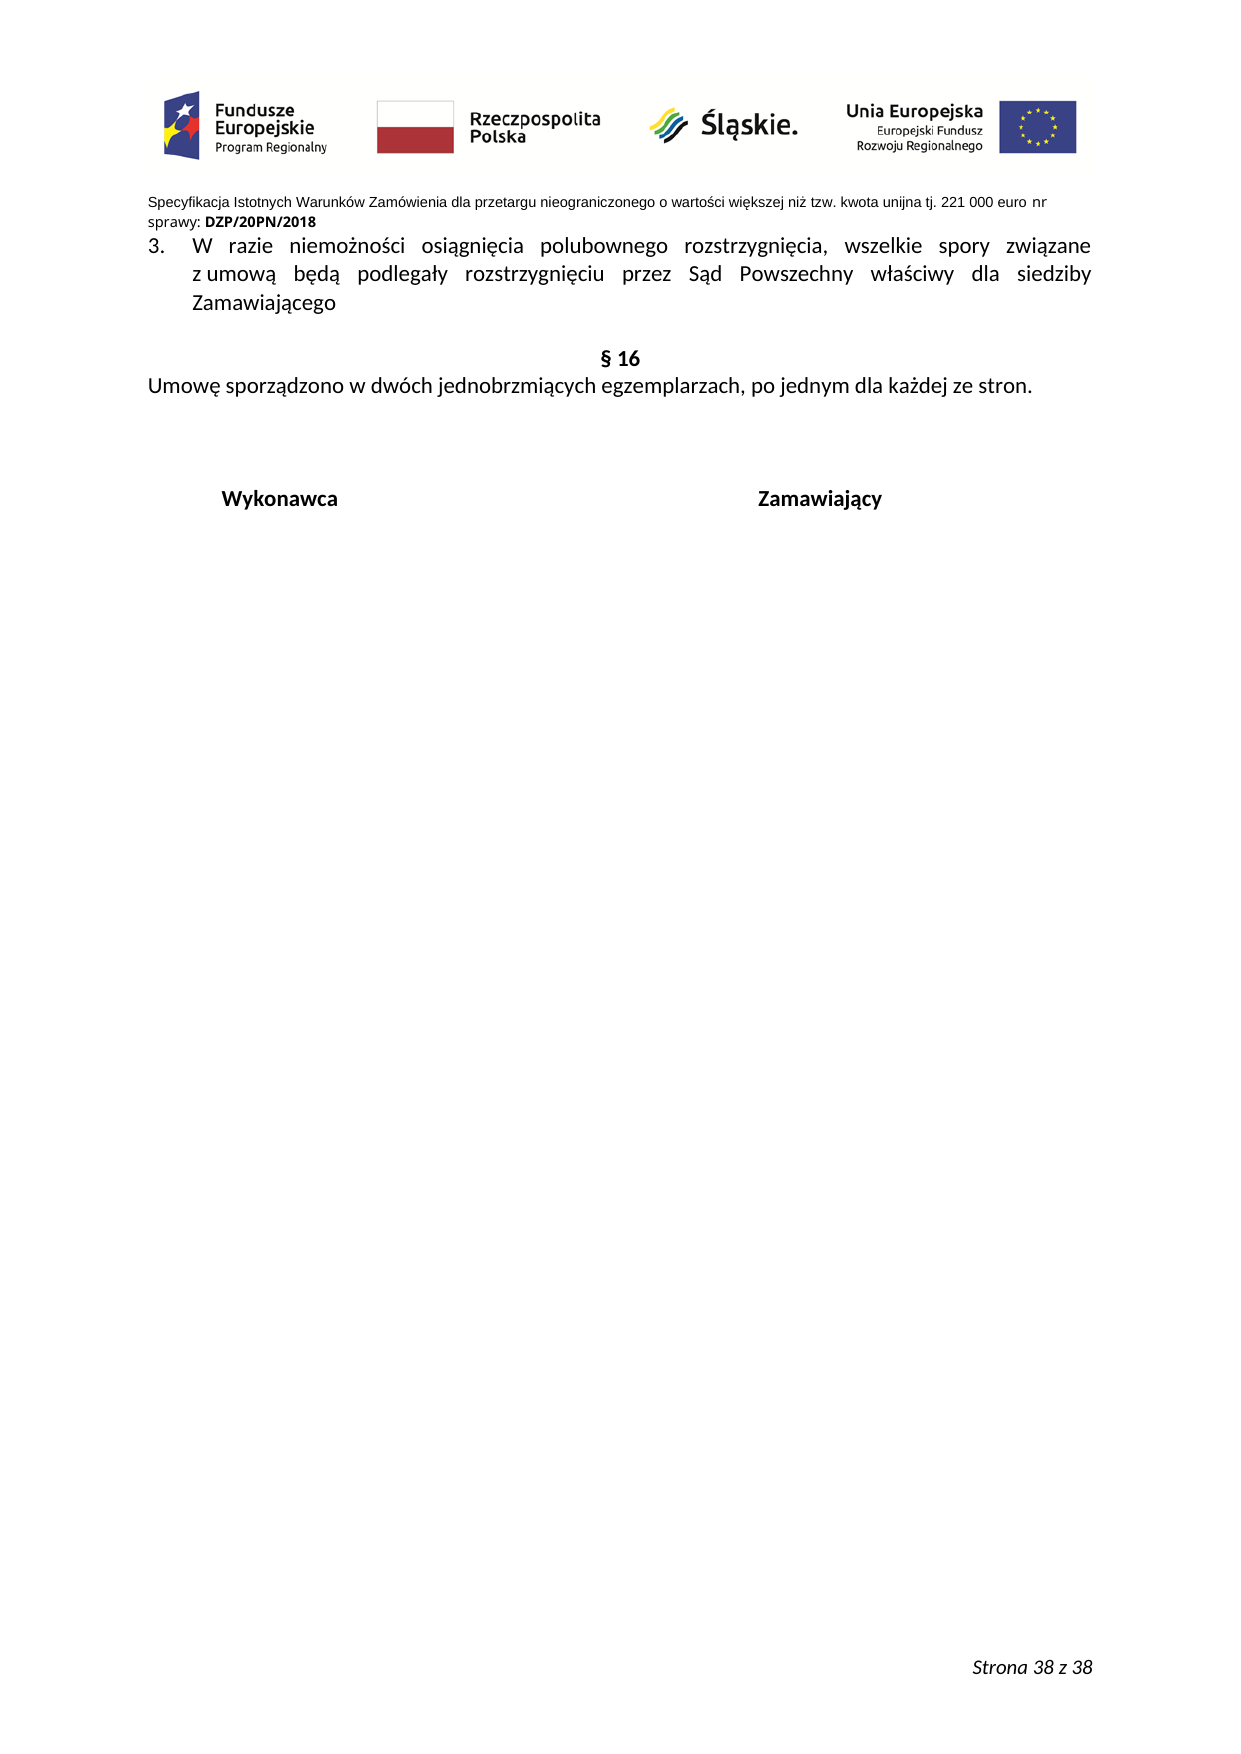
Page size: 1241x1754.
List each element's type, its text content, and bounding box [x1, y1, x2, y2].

picture [147, 73, 1093, 175]
text § 16 [148, 344, 1092, 372]
list W razie niemożności osiągnięcia polubownego rozstrzygnięcia, wszelkie spory związane z umową będą podlegały rozstrzygnięciu przez Sąd Powszechny właściwy dla siedziby Zamawiającego [148, 232, 1092, 316]
text Wykonawca Zamawiający [148, 484, 1092, 512]
text Umowę sporządzono w dwóch jednobrzmiących egzemplarzach, po jednym dla każdej ze stron. [148, 372, 1092, 400]
